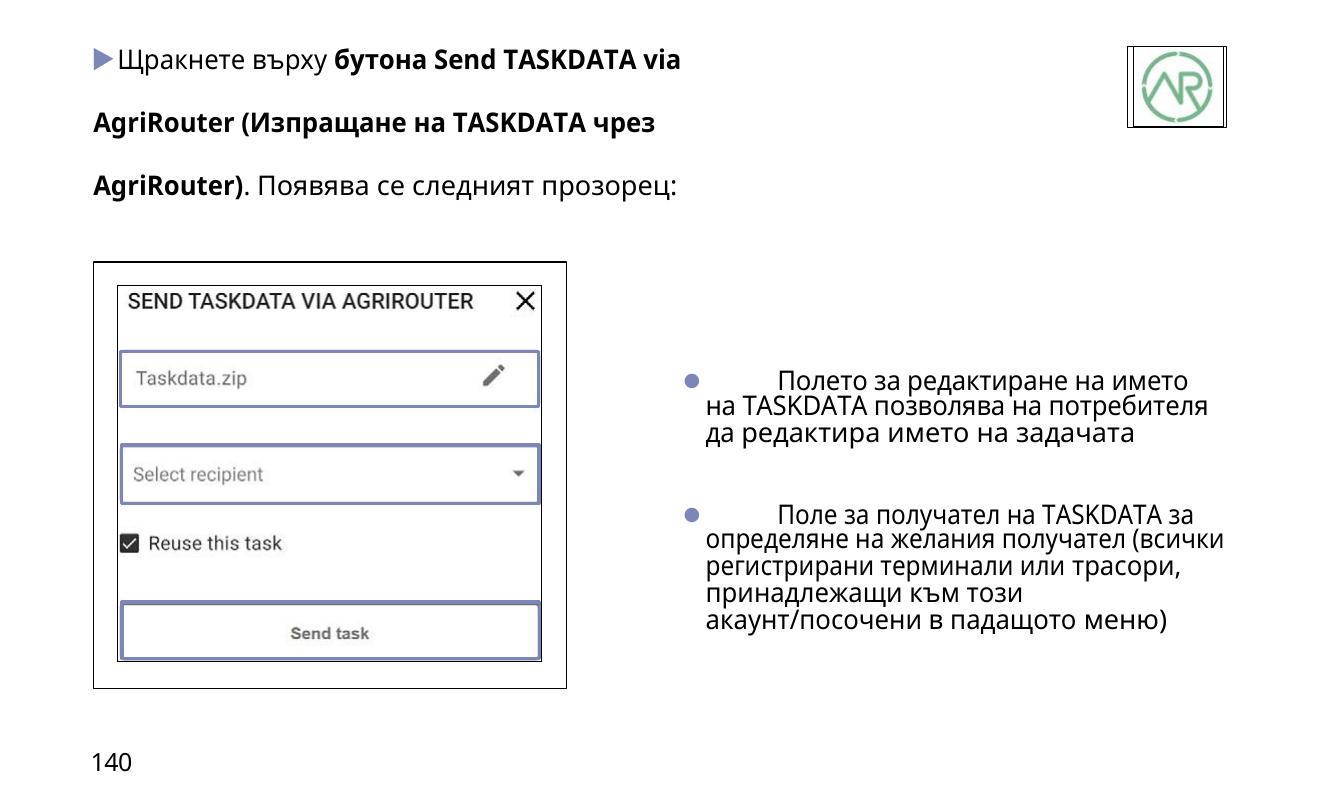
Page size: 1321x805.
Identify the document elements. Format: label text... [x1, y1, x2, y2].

list Полето за редактиране на името на TASKDATA позволява на потребителя да редактира името на задачата [682, 369, 1221, 450]
list Щракнете върху бутона Send TASKDATA via AgriRouter (Изпращане на TASKDATA чрез AgriRouter). Появява се следният прозорец: [91, 41, 729, 203]
picture [123, 447, 537, 502]
picture [1134, 47, 1223, 126]
picture [124, 604, 538, 657]
picture [118, 286, 541, 661]
list Поле за получател на TASKDATA за определяне на желания получател (всички регистрирани терминали или трасори, принадлежащи към този акаунт/посочени в падащото меню) [682, 503, 1226, 638]
